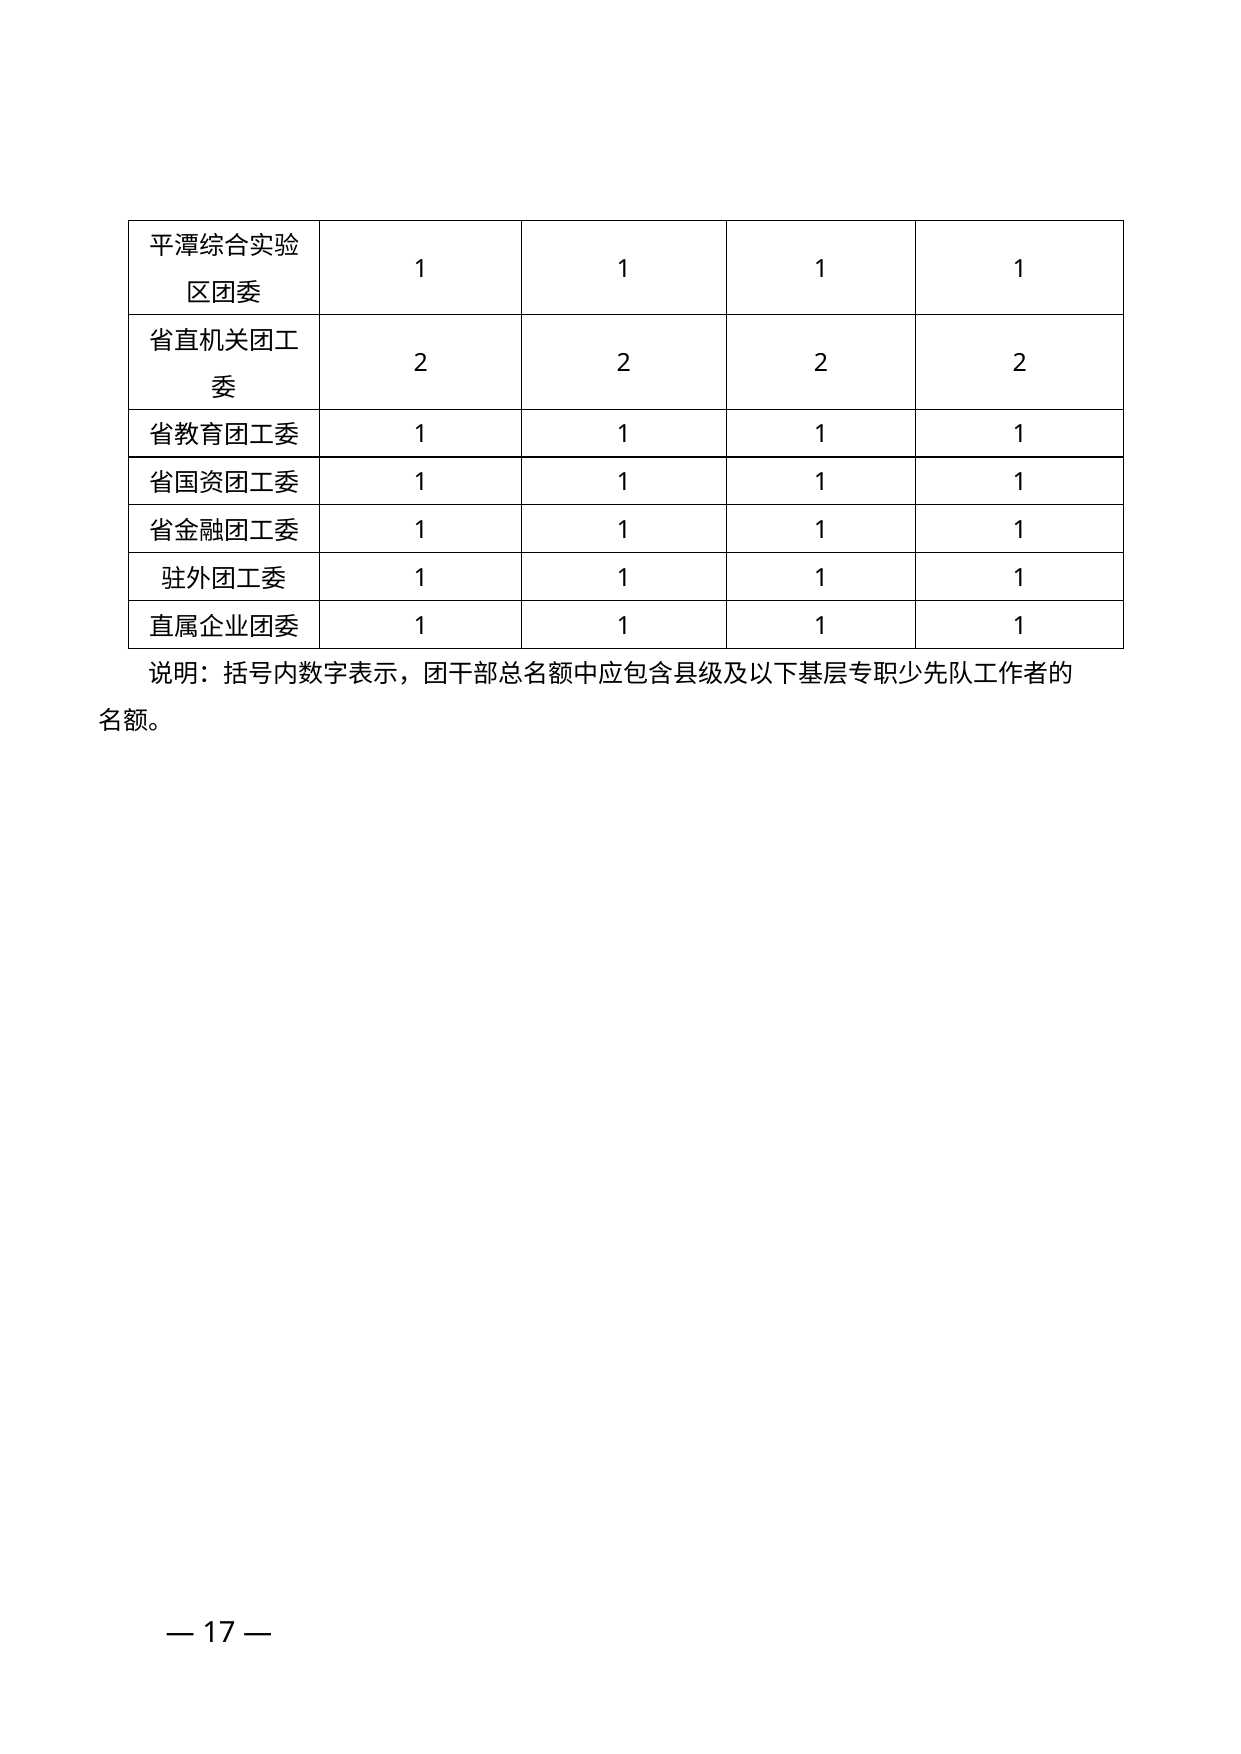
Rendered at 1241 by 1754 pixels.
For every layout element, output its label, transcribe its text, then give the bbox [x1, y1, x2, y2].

table_cell 1 [727, 601, 915, 648]
table_cell 1 [916, 505, 1123, 552]
table_cell 1 [916, 221, 1123, 314]
table_cell 2 [320, 315, 521, 409]
table_cell 1 [522, 458, 726, 504]
table_cell 1 [522, 601, 726, 648]
table_cell 1 [522, 553, 726, 600]
table_cell 1 [320, 410, 521, 456]
table_cell 1 [522, 505, 726, 552]
table_cell 1 [522, 410, 726, 456]
table_cell 省直机关团工委 [129, 315, 319, 409]
table_cell 平潭综合实验区团委 [129, 221, 319, 314]
table_cell 1 [320, 505, 521, 552]
table_cell 1 [916, 553, 1123, 600]
table_cell 1 [916, 601, 1123, 648]
table_cell 1 [916, 458, 1123, 504]
table_cell 2 [522, 315, 726, 409]
table_cell 省国资团工委 [129, 458, 319, 504]
table_cell 1 [320, 458, 521, 504]
table_cell 1 [727, 505, 915, 552]
table_cell 1 [320, 221, 521, 314]
table_cell 省金融团工委 [129, 505, 319, 552]
table_cell 直属企业团委 [129, 601, 319, 648]
table_cell 驻外团工委 [129, 553, 319, 600]
table_cell 1 [320, 553, 521, 600]
table_cell 1 [727, 410, 915, 456]
table_cell 1 [320, 601, 521, 648]
text 说明：括号内数字表示，团干部总名额中应包含县级及以下基层专职少先队工作者的名额。 [99, 649, 1087, 742]
table_cell 1 [522, 221, 726, 314]
table_cell 2 [727, 315, 915, 409]
table_cell 2 [916, 315, 1123, 409]
table_cell 1 [727, 221, 915, 314]
table_cell 1 [727, 458, 915, 504]
table_cell 1 [916, 410, 1123, 456]
table_cell 省教育团工委 [129, 410, 319, 456]
table_cell 1 [727, 553, 915, 600]
